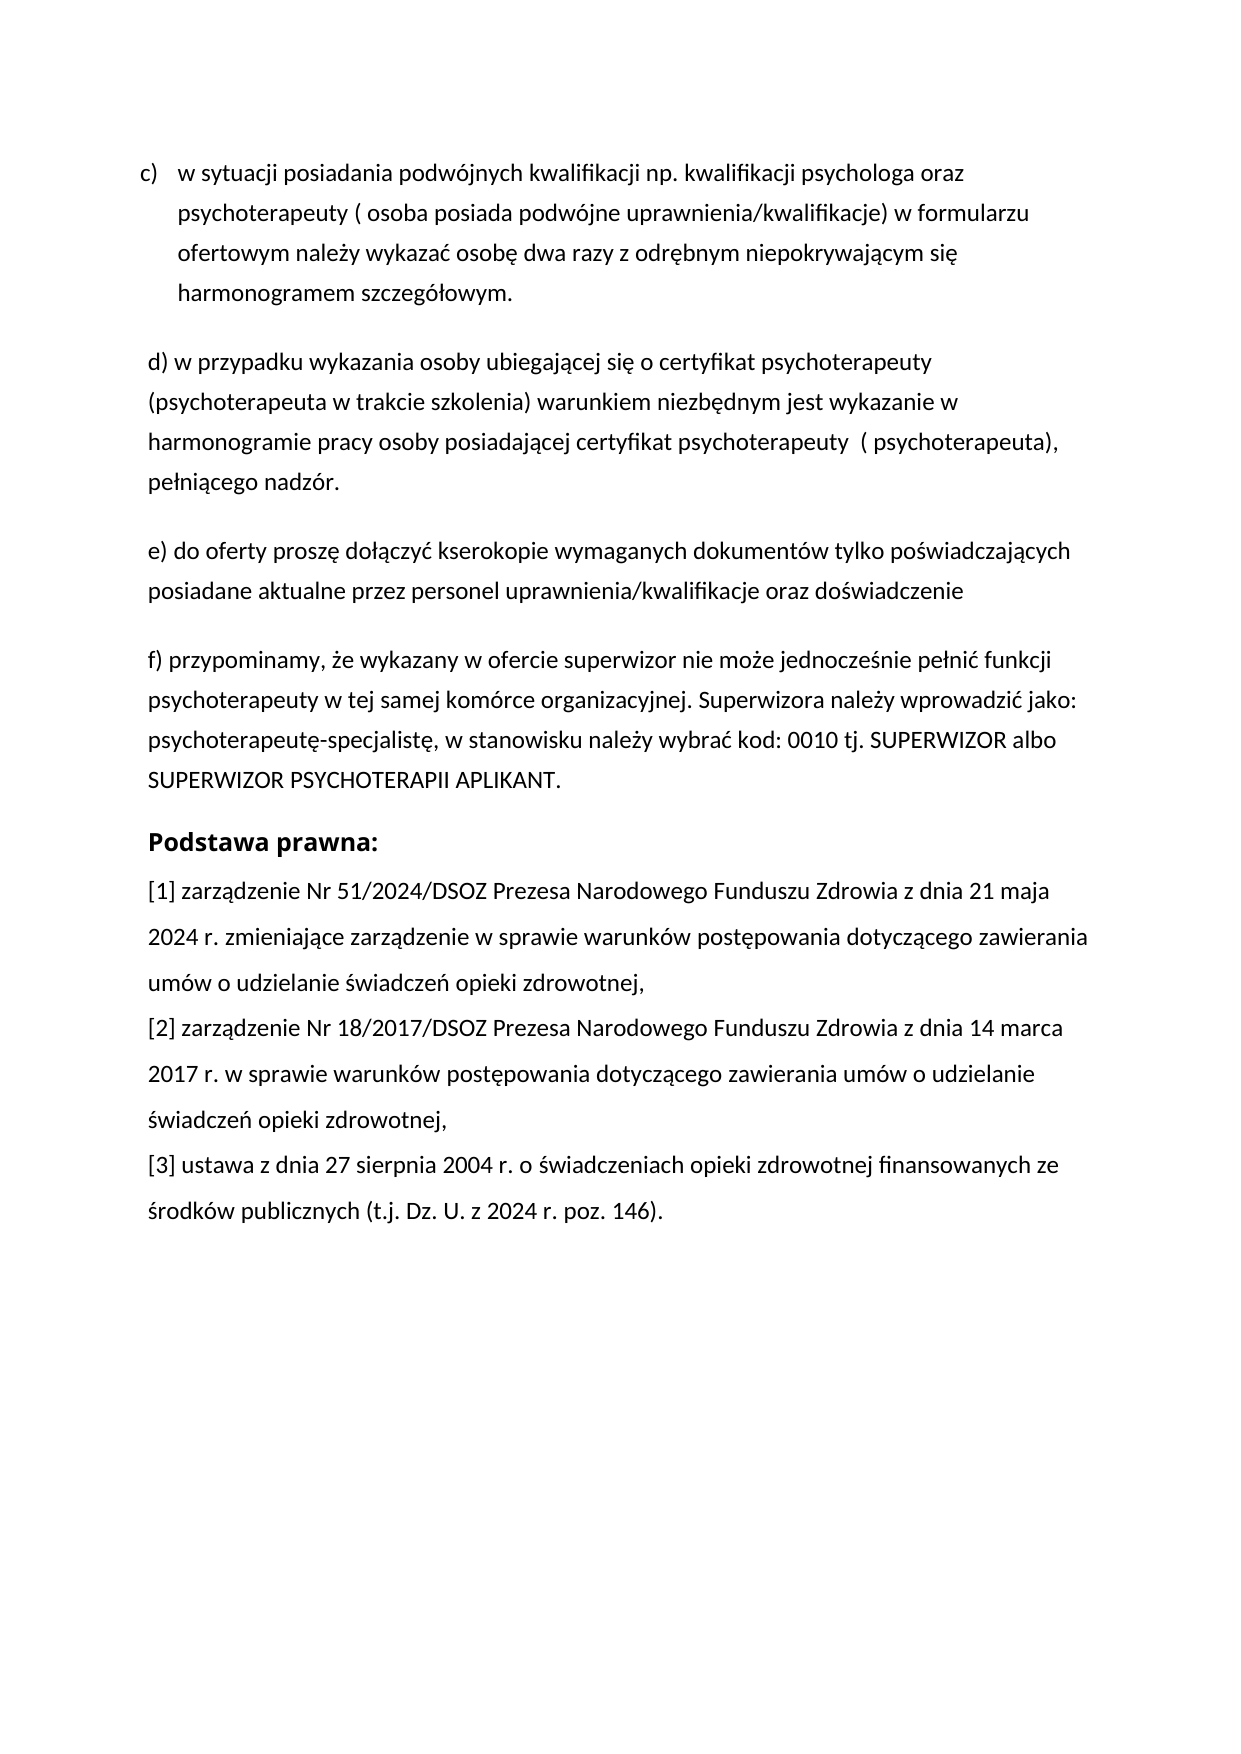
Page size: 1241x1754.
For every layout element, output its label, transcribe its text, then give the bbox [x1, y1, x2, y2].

text e) do oferty proszę dołączyć kserokopie wymaganych dokumentów tylko poświadczających posiadane aktualne przez personel uprawnienia/kwalifikacje oraz doświadczenie [148, 526, 1093, 606]
text środków publicznych (t.j. Dz. U. z 2024 r. poz. 146). [148, 1195, 1093, 1226]
text d) w przypadku wykazania osoby ubiegającej się o certyfikat psychoterapeuty (psychoterapeuta w trakcie szkolenia) warunkiem niezbędnym jest wykazanie w harmonogramie pracy osoby posiadającej certyfikat psychoterapeuty ( psychoterapeuta), pełniącego nadzór. [148, 337, 1093, 497]
text [1] zarządzenie Nr 51/2024/DSOZ Prezesa Narodowego Funduszu Zdrowia z dnia 21 maja 2024 r. zmieniające zarządzenie w sprawie warunków postępowania dotyczącego zawierania umów o udzielanie świadczeń opieki zdrowotnej, [148, 875, 1093, 997]
text [2] zarządzenie Nr 18/2017/DSOZ Prezesa Narodowego Funduszu Zdrowia z dnia 14 marca [148, 1012, 1093, 1043]
text [3] ustawa z dnia 27 sierpnia 2004 r. o świadczeniach opieki zdrowotnej finansowanych ze [148, 1150, 1093, 1180]
list w sytuacji posiadania podwójnych kwalifikacji np. kwalifikacji psychologa oraz psychoterapeuty ( osoba posiada podwójne uprawnienia/kwalifikacje) w formularzu ofertowym należy wykazać osobę dwa razy z odrębnym niepokrywającym się harmonogramem szczegółowym. [140, 148, 1093, 308]
text f) przypominamy, że wykazany w ofercie superwizor nie może jednocześnie pełnić funkcji psychoterapeuty w tej samej komórce organizacyjnej. Superwizora należy wprowadzić jako: psychoterapeutę-specjalistę, w stanowisku należy wybrać kod: 0010 tj. SUPERWIZOR albo SUPERWIZOR PSYCHOTERAPII APLIKANT. [148, 635, 1093, 795]
text 2017 r. w sprawie warunków postępowania dotyczącego zawierania umów o udzielanie [148, 1058, 1093, 1089]
text Podstawa prawna: [148, 824, 1093, 858]
text świadczeń opieki zdrowotnej, [148, 1104, 1093, 1134]
